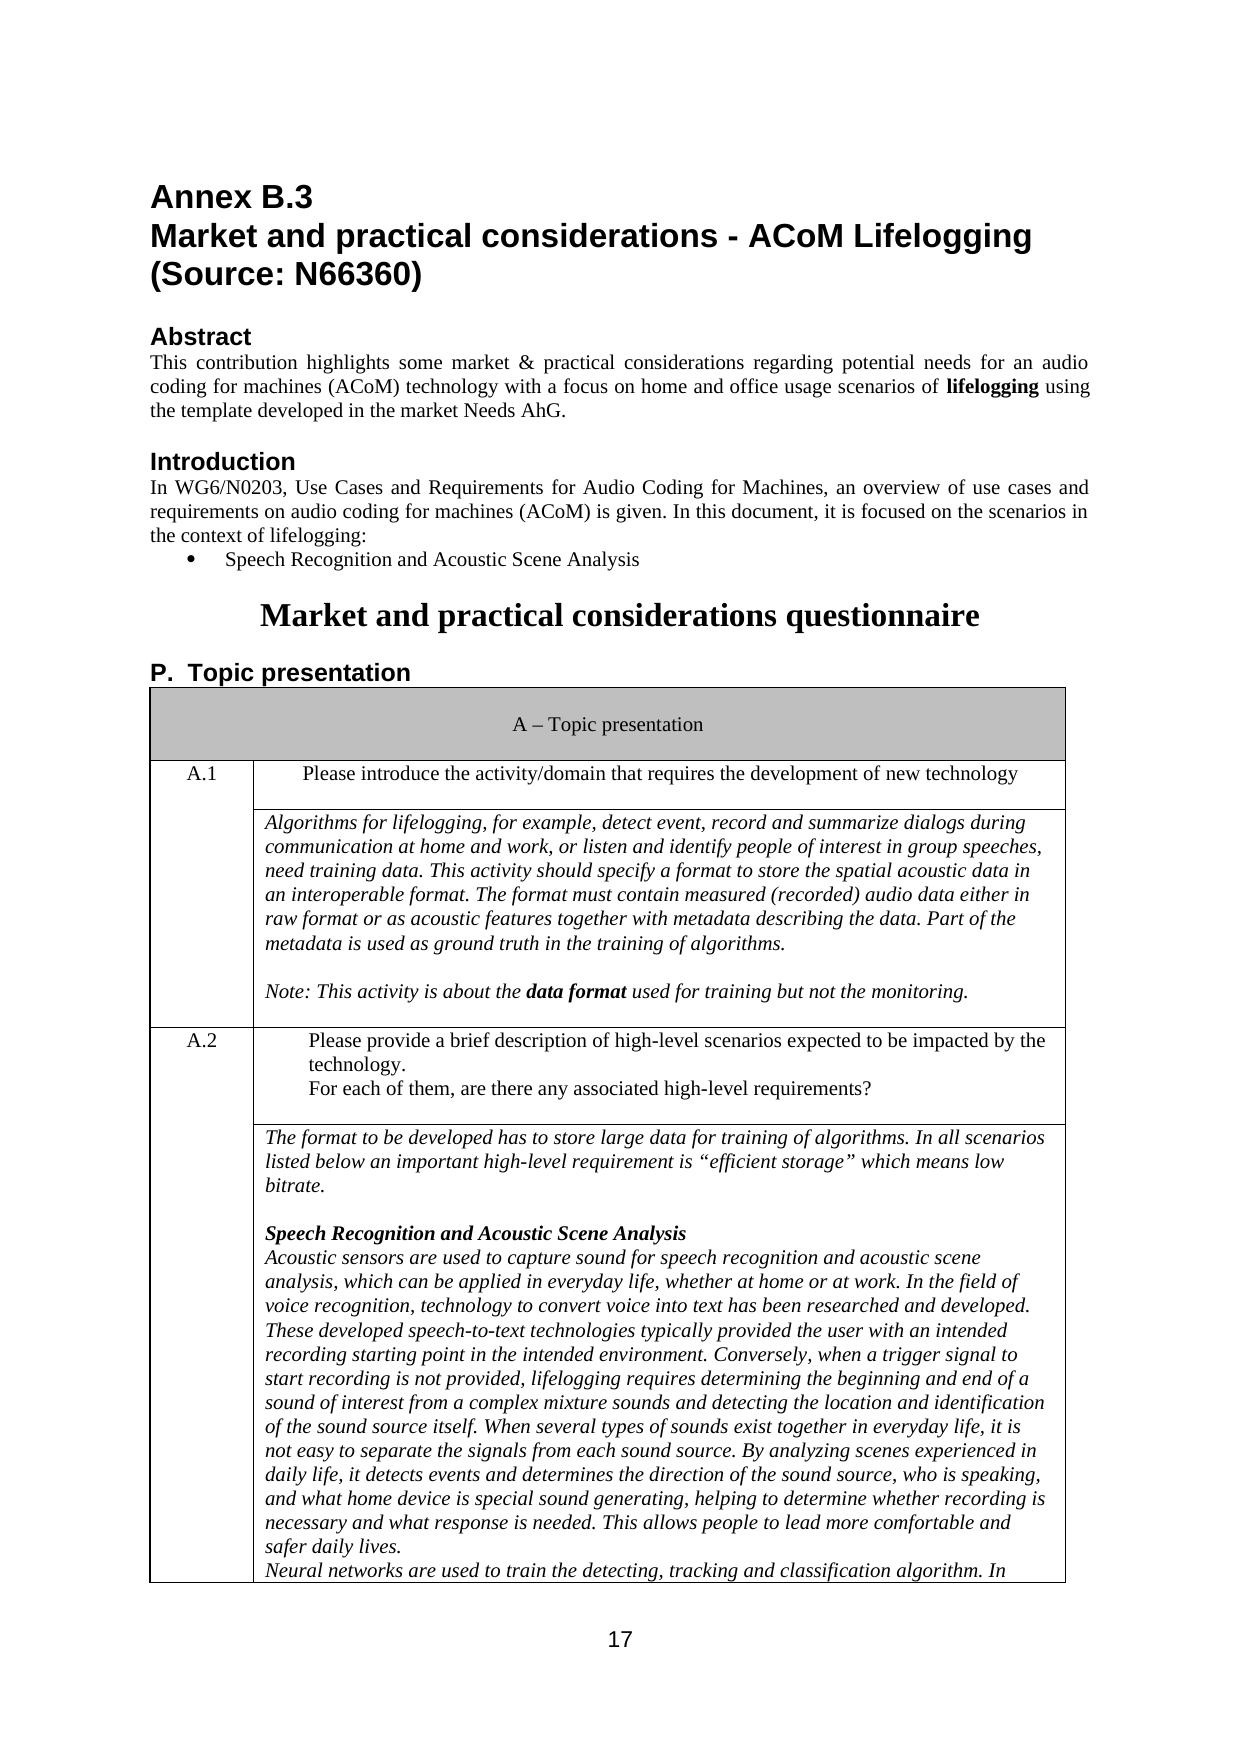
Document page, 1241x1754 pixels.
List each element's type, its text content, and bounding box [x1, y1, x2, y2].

text Annex B.3 [150, 177, 1090, 216]
text Market and practical considerations questionnaire [150, 596, 1090, 634]
subtitle Introduction [150, 446, 1090, 475]
subtitle Abstract [150, 321, 1090, 350]
table_cell Please introduce the activity/domain that requires the development of new technology [254, 761, 1065, 809]
subtitle Topic presentation [150, 658, 1090, 687]
table_cell Algorithms for lifelogging, for example, detect event, record and summarize dialogs during communication at home and work, or listen and identify people of interest in group speeches, need training data. This activity should specify a format to store the spatial acoustic data in an interoperable format. The format must contain measured (recorded) audio data either in raw format or as acoustic features together with metadata describing the data. Part of the metadata is used as ground truth in the training of algorithms. Note: This activity is about the data format used for training but not the monitoring. [254, 810, 1065, 1027]
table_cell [254, 1125, 1065, 1582]
table_cell A.1 [151, 761, 253, 1027]
list Speech Recognition and Acoustic Scene Analysis [187, 547, 1090, 571]
text Market and practical considerations - ACoM Lifelogging (Source: N66360) [150, 216, 1090, 293]
text In WG6/N0203, Use Cases and Requirements for Audio Coding for Machines, an overview of use cases and requirements on audio coding for machines (ACoM) is given. In this document, it is focused on the scenarios in the context of lifelogging: [150, 475, 1090, 547]
table_cell A.2 [151, 1028, 253, 1582]
text This contribution highlights some market & practical considerations regarding potential needs for an audio coding for machines (ACoM) technology with a focus on home and office usage scenarios of lifelogging using the template developed in the market Needs AhG. [150, 350, 1090, 422]
table_cell Please provide a brief description of high-level scenarios expected to be impacted by the technology. For each of them, are there any associated high-level requirements? [254, 1028, 1065, 1124]
table_header A – Topic presentation [151, 688, 1065, 760]
